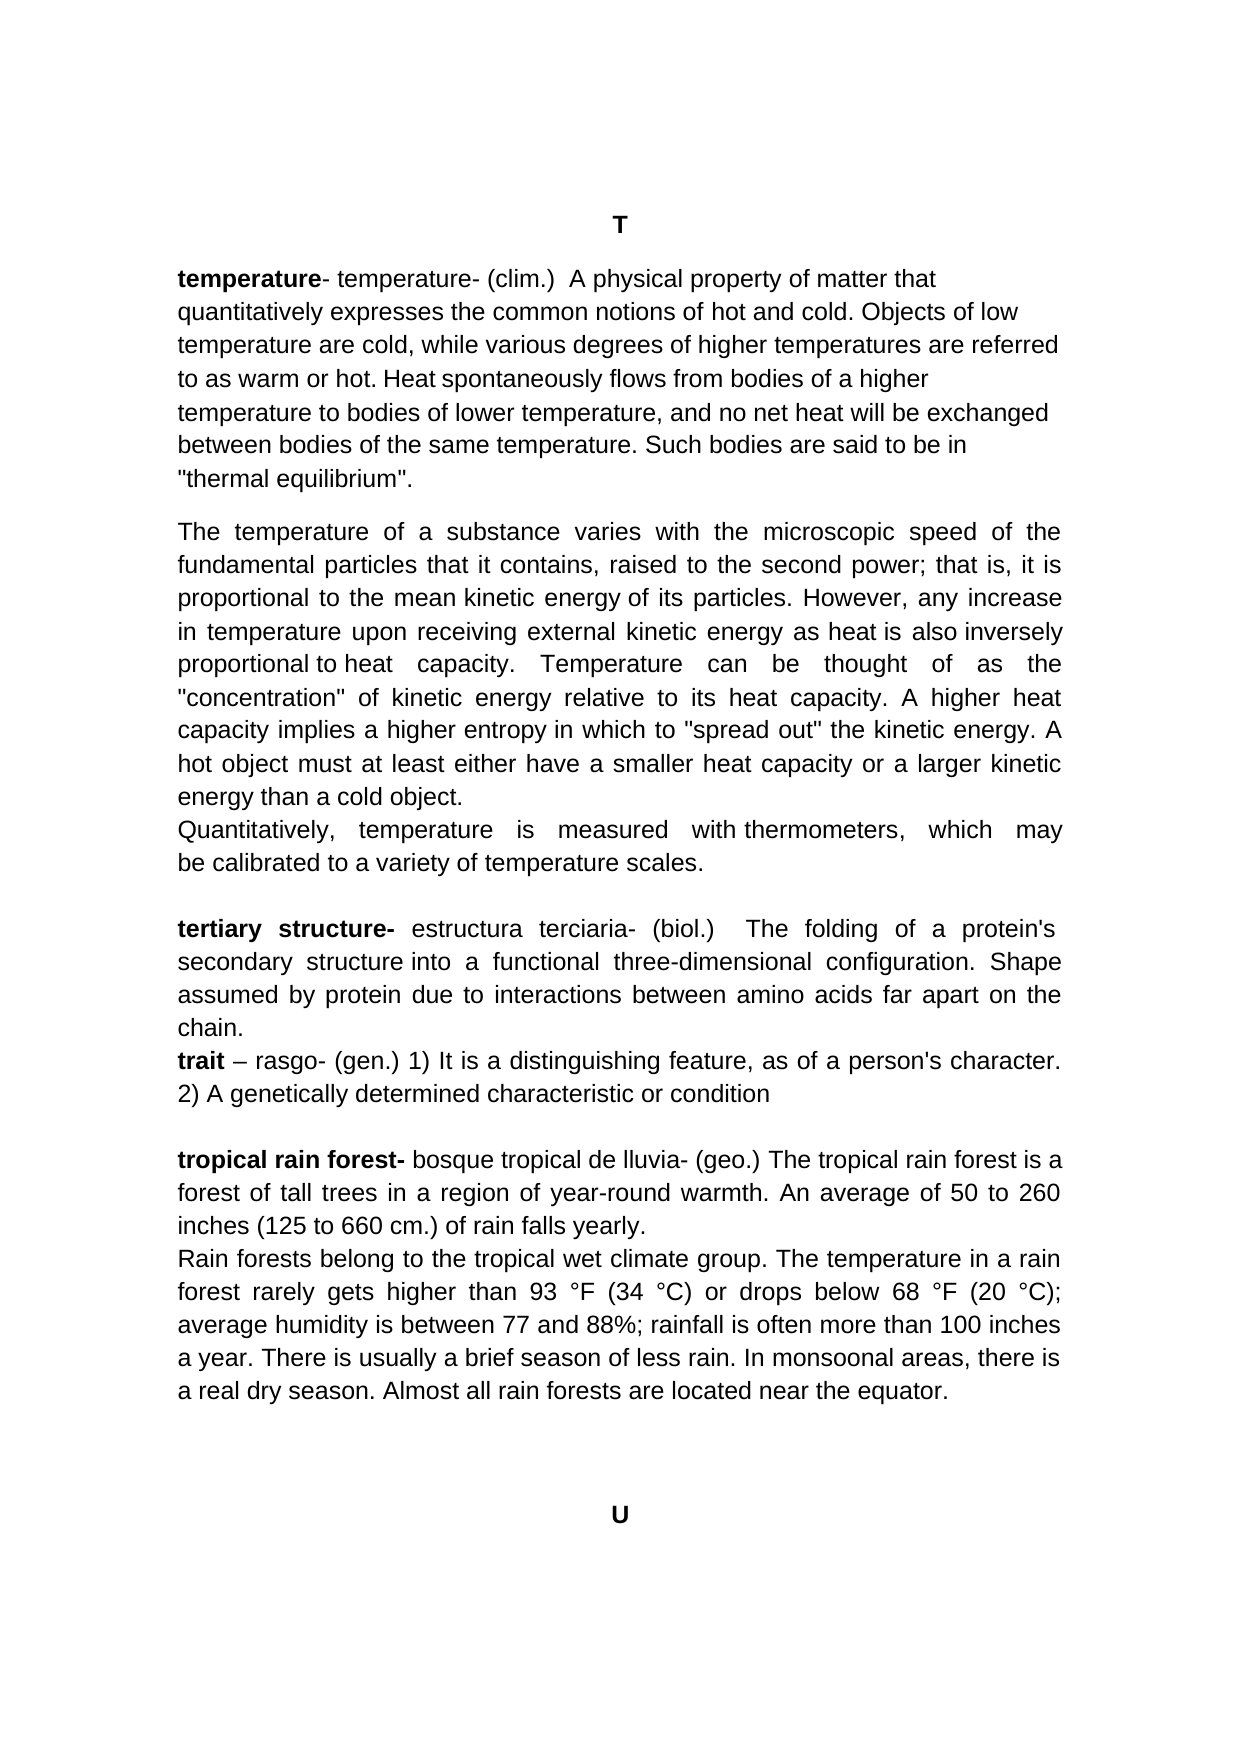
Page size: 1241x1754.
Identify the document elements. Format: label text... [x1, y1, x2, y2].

text tropical rain forest- bosque tropical de lluvia- (geo.) The tropical rain forest is a forest of tall trees in a region of year-round warmth. An average of 50 to 260 inches (125 to 660 cm.) of rain falls yearly. [177, 1145, 1063, 1239]
text temperature- temperature- (clim.) A physical property of matter that quantitatively expresses the common notions of hot and cold. Objects of low temperature are cold, while various degrees of higher temperatures are referred to as warm or hot. Heat spontaneously flows from bodies of a higher temperature to bodies of lower temperature, and no net heat will be exchanged between bodies of the same temperature. Such bodies are said to be in "thermal equilibrium". [177, 264, 1063, 492]
text trait – rasgo- (gen.) 1) It is a distinguishing feature, as of a person's character. 2) A genetically determined characteristic or condition [177, 1046, 1063, 1107]
text U [177, 1500, 1063, 1529]
text The temperature of a substance varies with the microscopic speed of the fundamental particles that it contains, raised to the second power; that is, it is proportional to the mean kinetic energy of its particles. However, any increase in temperature upon receiving external kinetic energy as heat is also inversely proportional to heat capacity. Temperature can be thought of as the "concentration" of kinetic energy relative to its heat capacity. A higher heat capacity implies a higher entropy in which to "spread out" the kinetic energy. A hot object must at least either have a smaller heat capacity or a larger kinetic energy than a cold object. [177, 517, 1063, 810]
text tertiary structure- estructura terciaria- (biol.) The folding of a protein's secondary structure into a functional three-dimensional configuration. Shape assumed by protein due to interactions between amino acids far apart on the chain. [177, 914, 1063, 1041]
text Quantitatively, temperature is measured with thermometers, which may be calibrated to a variety of temperature scales. [177, 814, 1063, 876]
text Rain forests belong to the tropical wet climate group. The temperature in a rain forest rarely gets higher than 93 °F (34 °C) or drops below 68 °F (20 °C); average humidity is between 77 and 88%; rainfall is often more than 100 inches a year. There is usually a brief season of less rain. In monsoonal areas, there is a real dry season. Almost all rain forests are located near the equator. [177, 1244, 1063, 1405]
text T [177, 210, 1063, 238]
